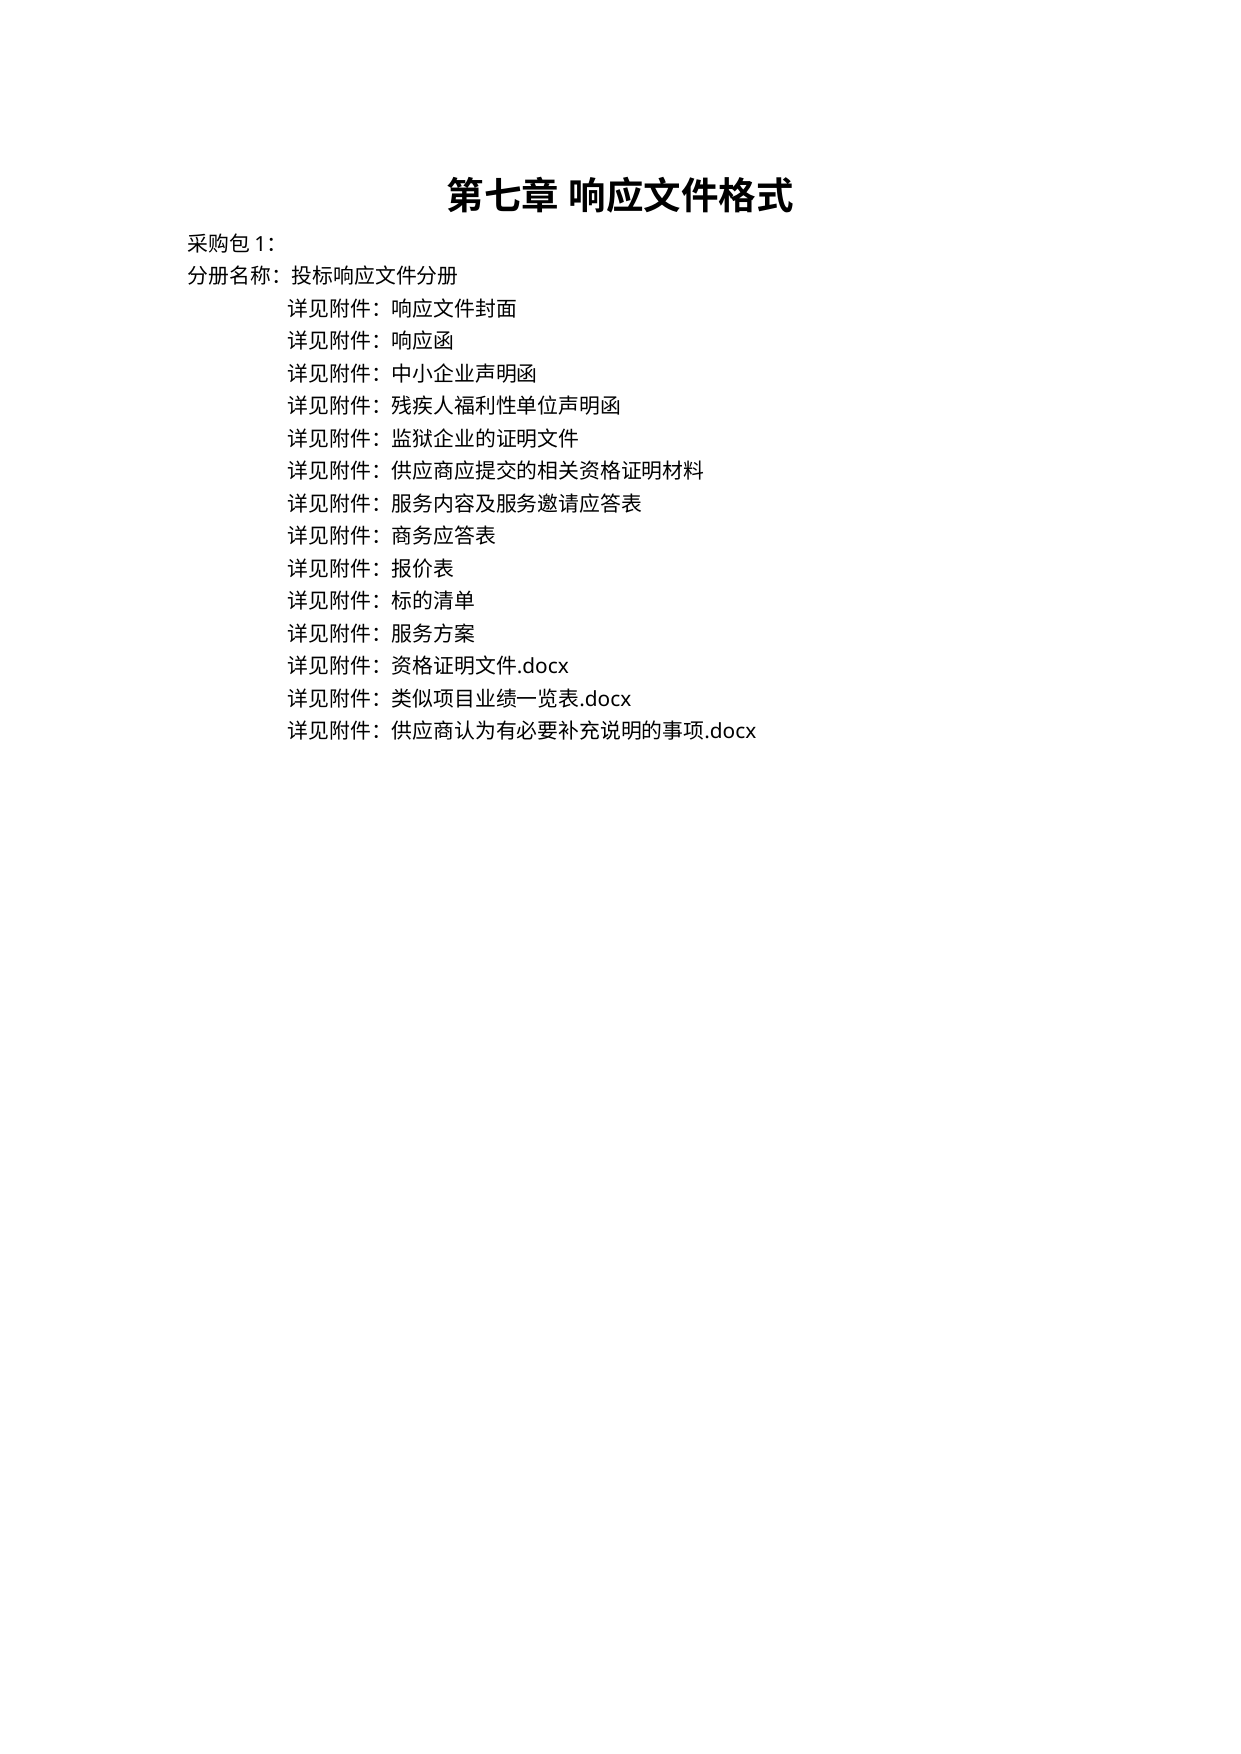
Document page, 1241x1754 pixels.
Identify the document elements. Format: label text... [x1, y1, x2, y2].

text 详见附件：响应文件封面 [187, 292, 1053, 324]
text 详见附件：供应商应提交的相关资格证明材料 [187, 454, 1053, 487]
text 详见附件：服务内容及服务邀请应答表 [187, 487, 1053, 519]
text 详见附件：类似项目业绩一览表.docx [187, 682, 1053, 714]
text 详见附件：中小企业声明函 [187, 357, 1053, 389]
text 详见附件：残疾人福利性单位声明函 [187, 389, 1053, 422]
text 详见附件：供应商认为有必要补充说明的事项.docx [187, 714, 1053, 747]
text 详见附件：响应函 [187, 324, 1053, 357]
text 详见附件：标的清单 [187, 584, 1053, 617]
text 详见附件：监狱企业的证明文件 [187, 422, 1053, 454]
text 详见附件：商务应答表 [187, 519, 1053, 552]
text 详见附件：服务方案 [187, 617, 1053, 649]
text 分册名称：投标响应文件分册 [187, 259, 1053, 292]
text 第七章 响应文件格式 [187, 162, 1053, 227]
text 详见附件：报价表 [187, 552, 1053, 584]
text 采购包1： [187, 227, 1053, 259]
text 详见附件：资格证明文件.docx [187, 649, 1053, 682]
